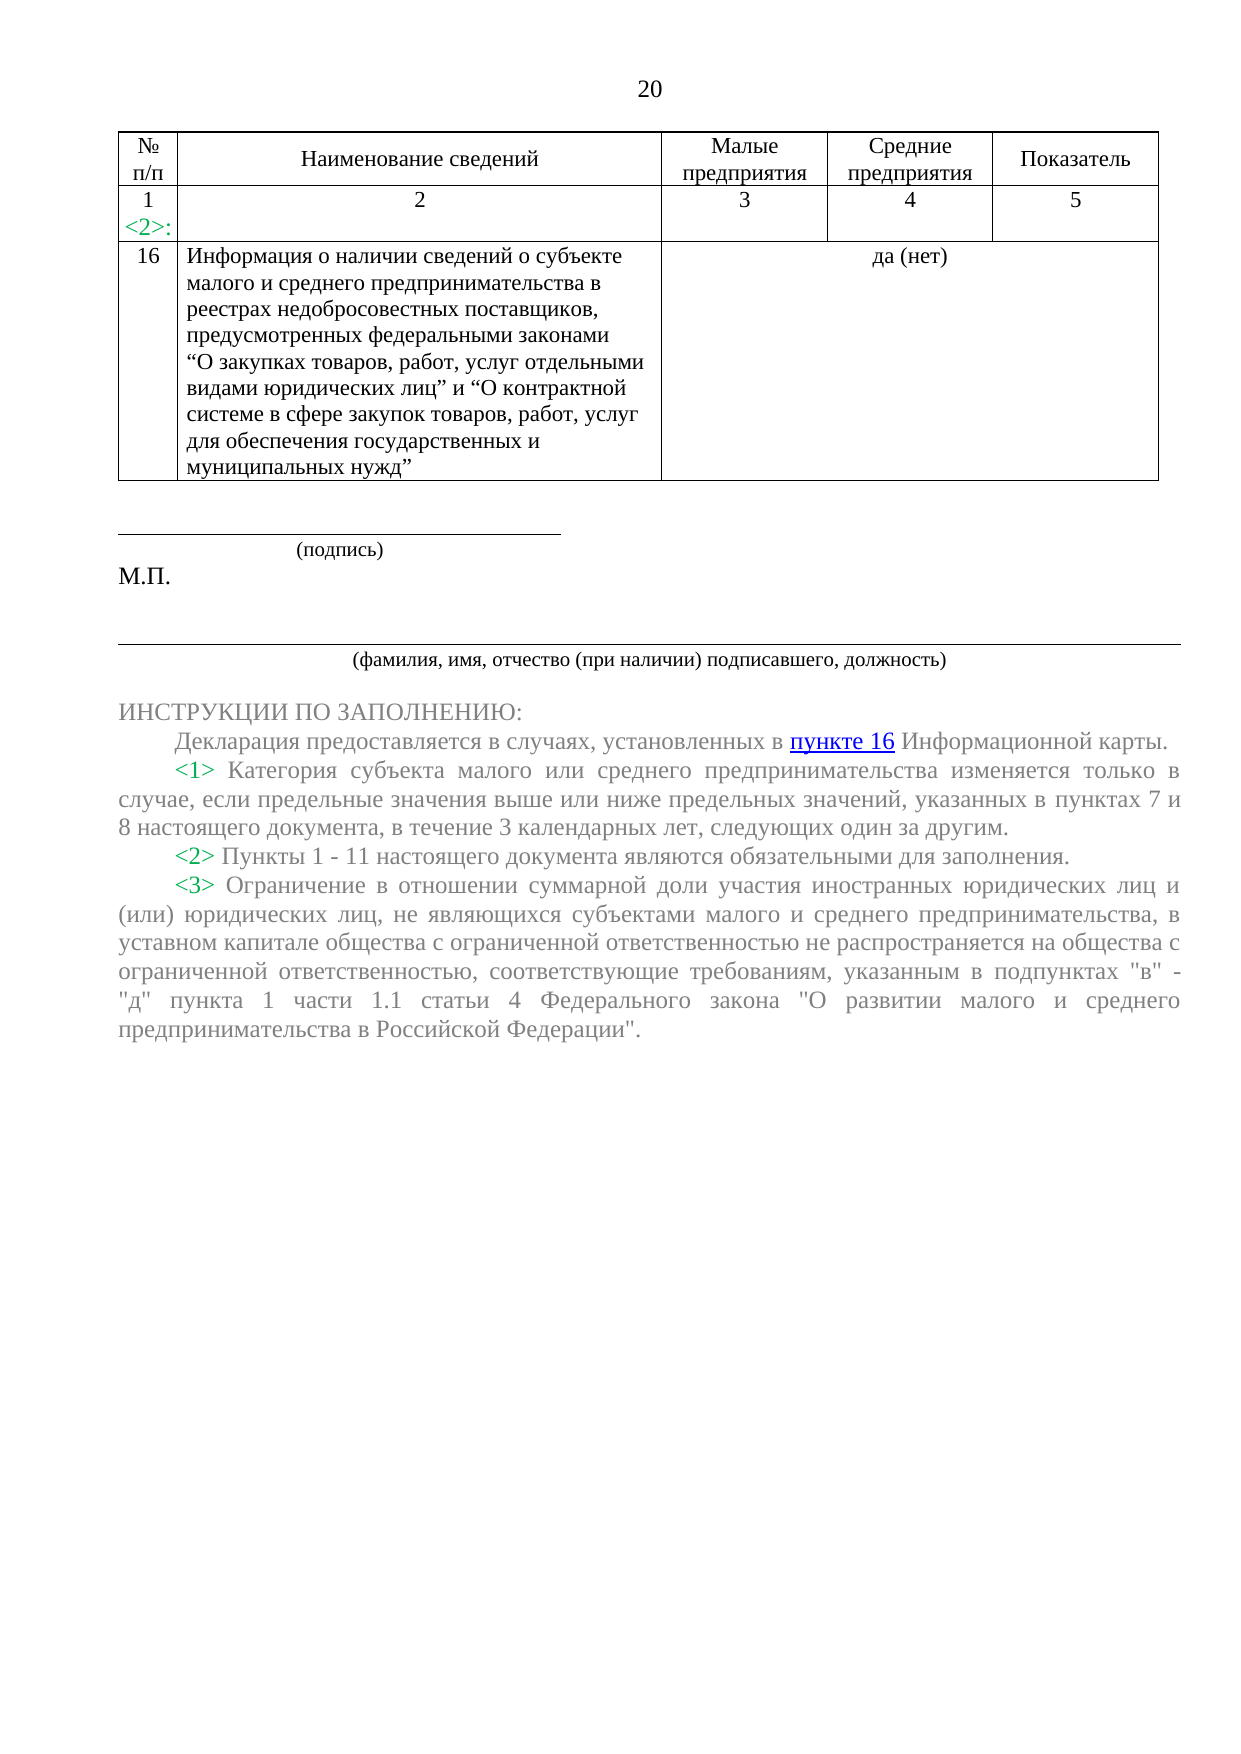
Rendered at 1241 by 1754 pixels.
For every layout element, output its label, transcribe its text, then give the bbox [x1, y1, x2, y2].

table_cell 4 [828, 186, 992, 241]
table_cell 16 [119, 242, 177, 479]
table_cell да (нет) [662, 242, 1158, 479]
text (фамилия, имя, отчество (при наличии) подписавшего, должность) [118, 645, 1181, 671]
text Декларация предоставляется в случаях, установленных в пункте 16 Информационной карты. [118, 726, 1181, 755]
table_header Средние предприятия [828, 133, 992, 185]
text <3> Ограничение в отношении суммарной доли участия иностранных юридических лиц и (или) юридических лиц, не являющихся субъектами малого и среднего предпринимательства, в уставном капитале общества с ограниченной ответственностью не распространяется на общества с ограниченной ответственностью, соответствующие требованиям, указанным в подпунктах "в" - "д" пункта 1 части 1.1 статьи 4 Федерального закона "О развитии малого и среднего предпринимательства в Российской Федерации". [118, 870, 1181, 1042]
text ИНСТРУКЦИИ ПО ЗАПОЛНЕНИЮ: [118, 697, 1181, 726]
table_header Наименование сведений [178, 133, 661, 185]
table_cell 3 [662, 186, 827, 241]
text М.П. [118, 561, 1181, 590]
table_cell 1 <2>: [119, 186, 177, 241]
table_cell 5 [993, 186, 1158, 241]
text (подпись) [118, 535, 561, 561]
table_header Показатель [993, 133, 1158, 185]
table_cell 2 [178, 186, 661, 241]
text <1> Категория субъекта малого или среднего предпринимательства изменяется только в случае, если предельные значения выше или ниже предельных значений, указанных в пунктах 7 и 8 настоящего документа, в течение 3 календарных лет, следующих один за другим. [118, 755, 1181, 841]
table_cell Информация о наличии сведений о субъекте малого и среднего предпринимательства в реестрах недобросовестных поставщиков, предусмотренных федеральными законами “О закупках товаров, работ, услуг отдельными видами юридических лиц” и “О контрактной системе в сфере закупок товаров, работ, услуг для обеспечения государственных и муниципальных нужд” [178, 242, 661, 479]
table_header № п/п [119, 133, 177, 185]
text <2> Пункты 1 - 11 настоящего документа являются обязательными для заполнения. [118, 841, 1181, 870]
table_header Малые предприятия [662, 133, 827, 185]
